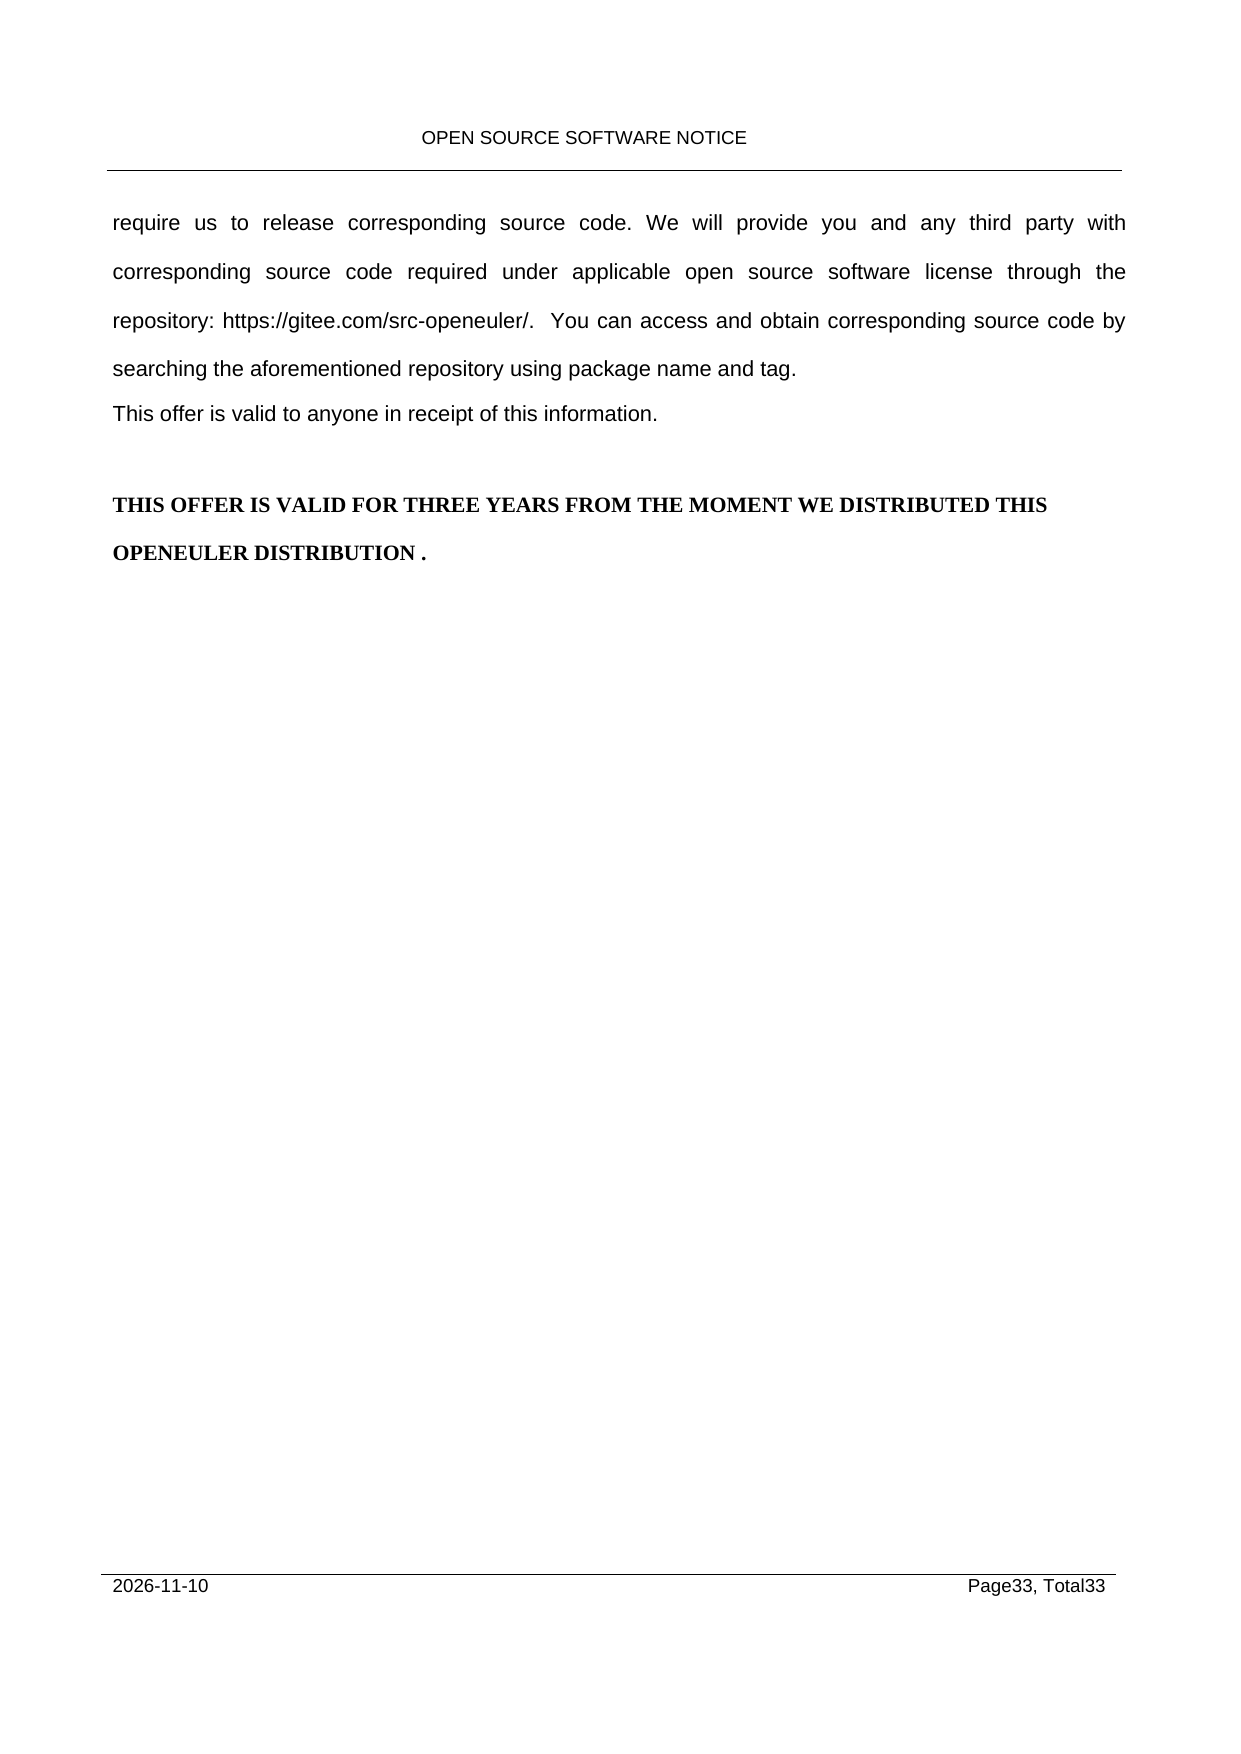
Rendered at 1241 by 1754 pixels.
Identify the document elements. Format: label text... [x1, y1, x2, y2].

text THIS OFFER IS VALID FOR THREE YEARS FROM THE MOMENT WE DISTRIBUTED THIS OPENEULER DISTRIBUTION . [112, 488, 1128, 569]
text This offer is valid to anyone in receipt of this information. [112, 398, 1128, 430]
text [112, 206, 1128, 385]
